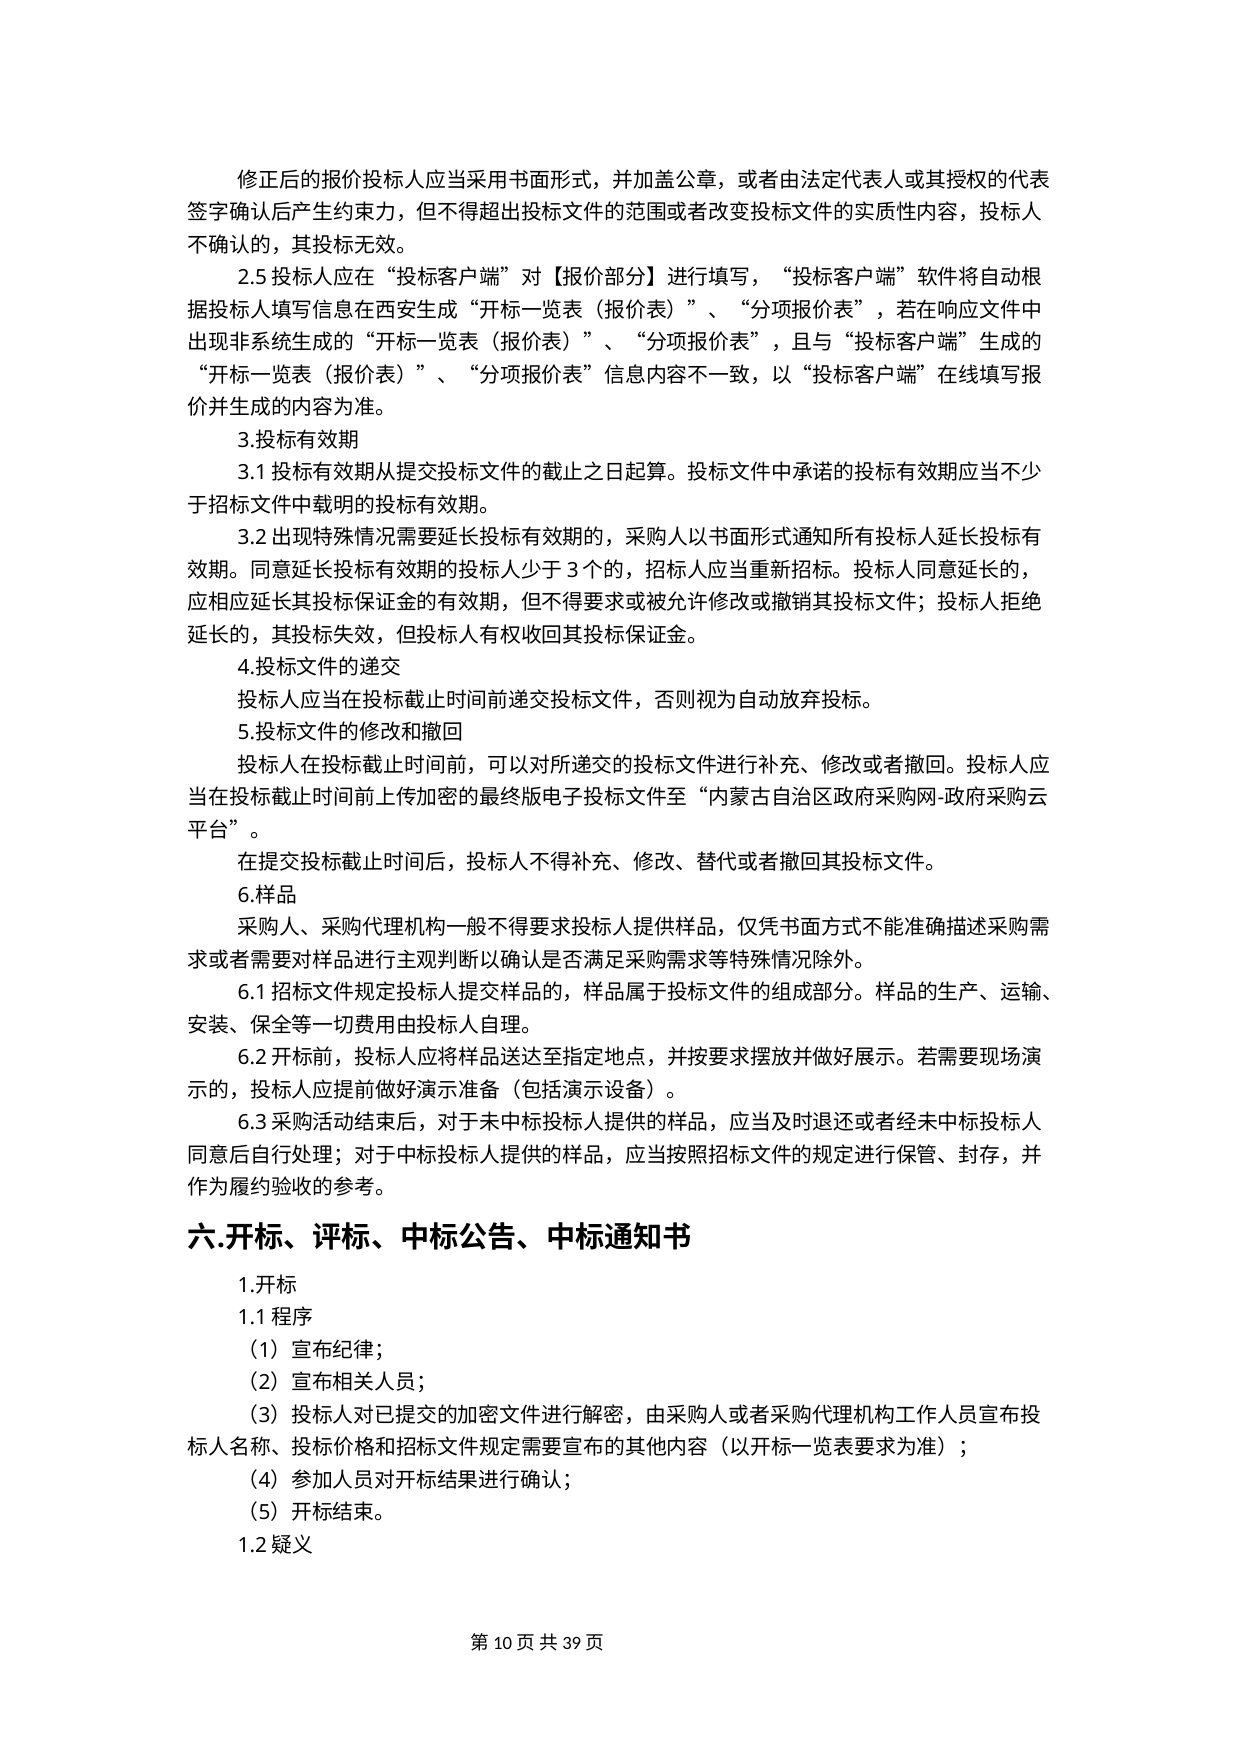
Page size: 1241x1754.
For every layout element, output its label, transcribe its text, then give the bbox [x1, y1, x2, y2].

text 1.1程序 [187, 1299, 1053, 1332]
text （2）宣布相关人员； [187, 1364, 1053, 1397]
text 5.投标文件的修改和撤回 [187, 714, 1053, 747]
text （5）开标结束。 [187, 1494, 1053, 1527]
text （3）投标人对已提交的加密文件进行解密，由采购人或者采购代理机构工作人员宣布投标人名称、投标价格和招标文件规定需要宣布的其他内容（以开标一览表要求为准）； [187, 1397, 1053, 1462]
text （1）宣布纪律； [187, 1332, 1053, 1364]
text 4.投标文件的递交 [187, 649, 1053, 682]
text 3.投标有效期 [187, 422, 1053, 454]
text 2.5投标人应在“投标客户端”对【报价部分】进行填写，“投标客户端”软件将自动根据投标人填写信息在西安生成“开标一览表（报价表）”、“分项报价表”，若在响应文件中出现非系统生成的“开标一览表（报价表）”、“分项报价表”，且与“投标客户端”生成的“开标一览表（报价表）”、“分项报价表”信息内容不一致，以“投标客户端”在线填写报价并生成的内容为准。 [187, 259, 1053, 422]
text 采购人、采购代理机构一般不得要求投标人提供样品，仅凭书面方式不能准确描述采购需求或者需要对样品进行主观判断以确认是否满足采购需求等特殊情况除外。 [187, 909, 1053, 974]
text 6.1招标文件规定投标人提交样品的，样品属于投标文件的组成部分。样品的生产、运输、安装、保全等一切费用由投标人自理。 [187, 974, 1053, 1039]
text 修正后的报价投标人应当采用书面形式，并加盖公章，或者由法定代表人或其授权的代表签字确认后产生约束力，但不得超出投标文件的范围或者改变投标文件的实质性内容，投标人不确认的，其投标无效。 [187, 162, 1053, 259]
text 1.2疑义 [187, 1527, 1053, 1559]
text 在提交投标截止时间后，投标人不得补充、修改、替代或者撤回其投标文件。 [187, 844, 1053, 877]
text 1.开标 [187, 1267, 1053, 1299]
text 6.2开标前，投标人应将样品送达至指定地点，并按要求摆放并做好展示。若需要现场演示的，投标人应提前做好演示准备（包括演示设备）。 [187, 1039, 1053, 1104]
text 6.样品 [187, 877, 1053, 909]
text 投标人应当在投标截止时间前递交投标文件，否则视为自动放弃投标。 [187, 682, 1053, 714]
text 3.1投标有效期从提交投标文件的截止之日起算。投标文件中承诺的投标有效期应当不少于招标文件中载明的投标有效期。 [187, 454, 1053, 519]
text 6.3采购活动结束后，对于未中标投标人提供的样品，应当及时退还或者经未中标投标人同意后自行处理；对于中标投标人提供的样品，应当按照招标文件的规定进行保管、封存，并作为履约验收的参考。 [187, 1104, 1053, 1202]
text （4）参加人员对开标结果进行确认； [187, 1462, 1053, 1494]
text 投标人在投标截止时间前，可以对所递交的投标文件进行补充、修改或者撤回。投标人应当在投标截止时间前上传加密的最终版电子投标文件至“内蒙古自治区政府采购网-政府采购云平台”。 [187, 747, 1053, 844]
text 3.2出现特殊情况需要延长投标有效期的，采购人以书面形式通知所有投标人延长投标有效期。同意延长投标有效期的投标人少于3个的，招标人应当重新招标。投标人同意延长的，应相应延长其投标保证金的有效期，但不得要求或被允许修改或撤销其投标文件；投标人拒绝延长的，其投标失效，但投标人有权收回其投标保证金。 [187, 519, 1053, 649]
text 六.开标、评标、中标公告、中标通知书 [187, 1202, 1053, 1267]
